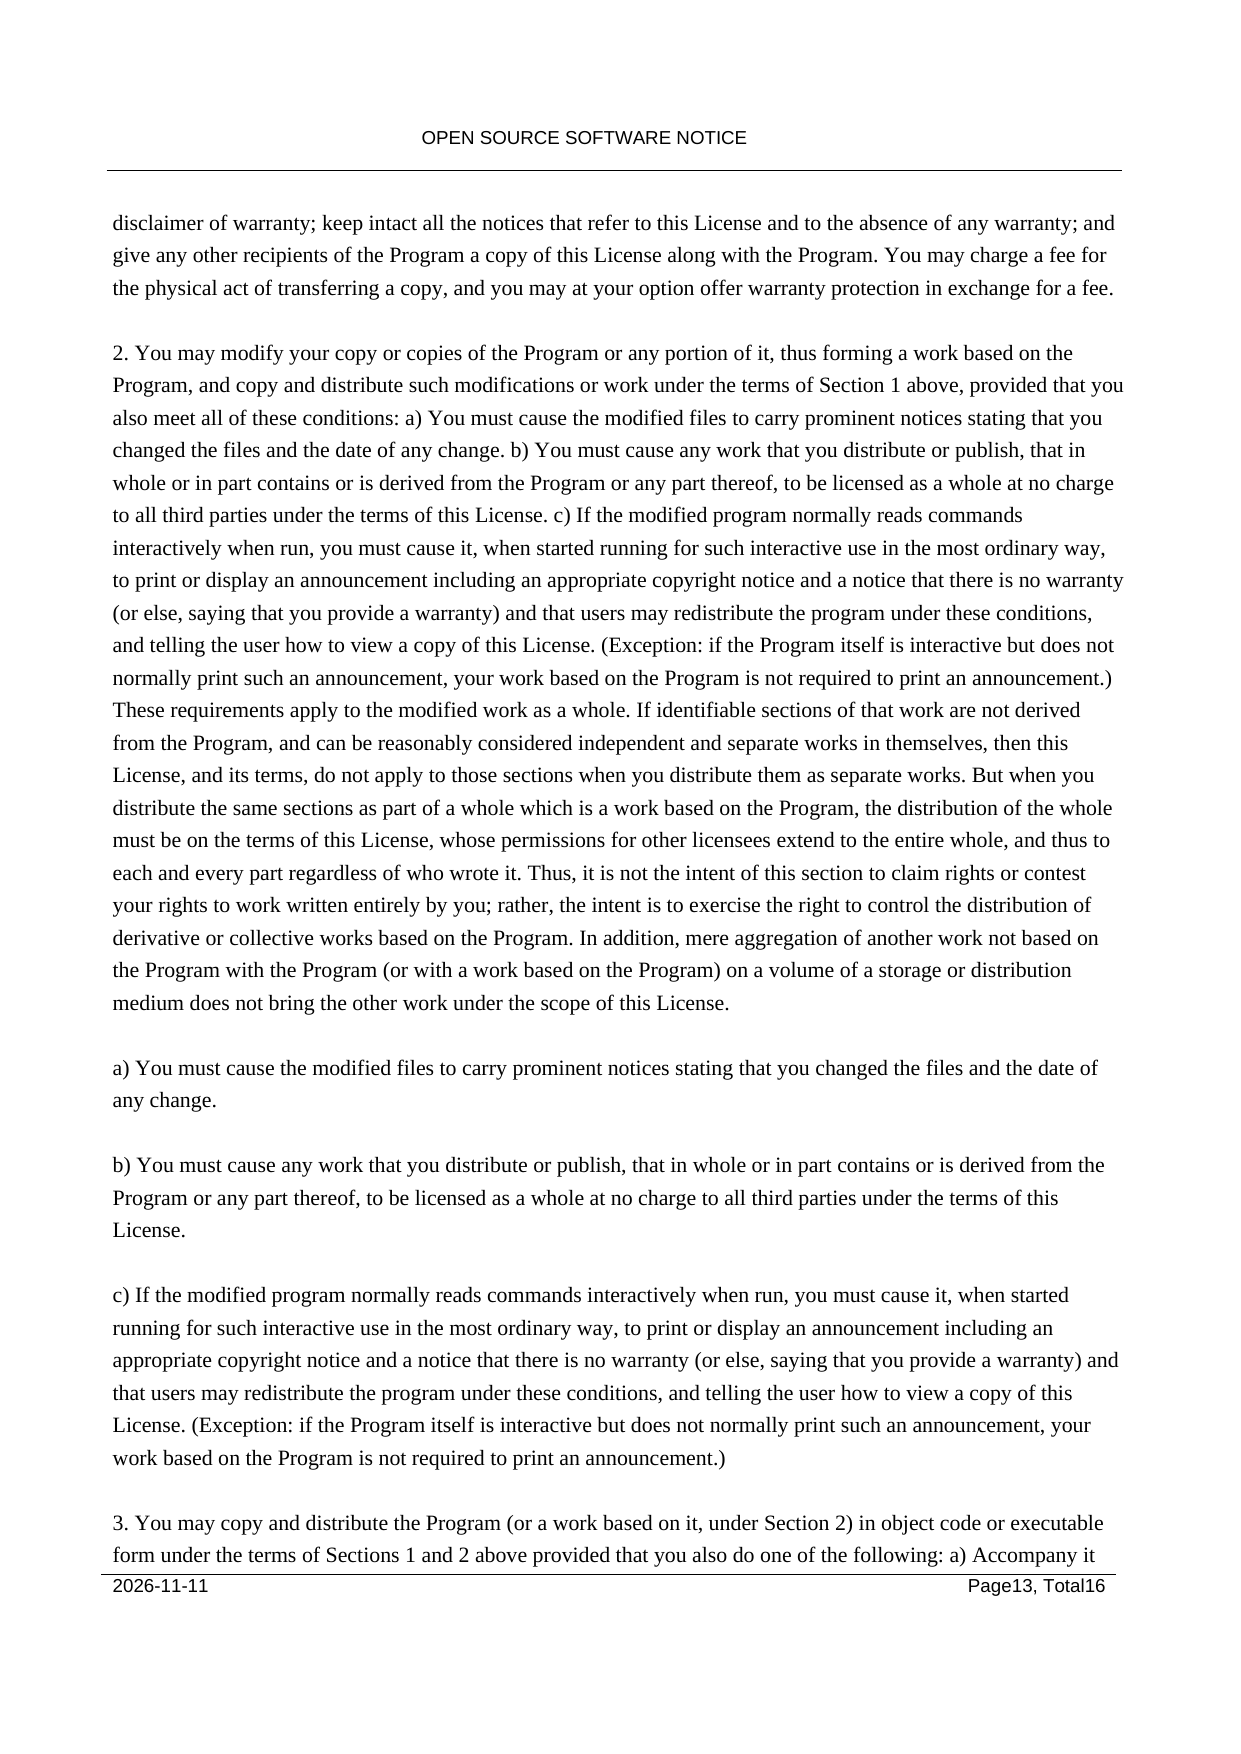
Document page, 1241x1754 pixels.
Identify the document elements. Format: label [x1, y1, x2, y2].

text [112, 206, 1128, 1571]
